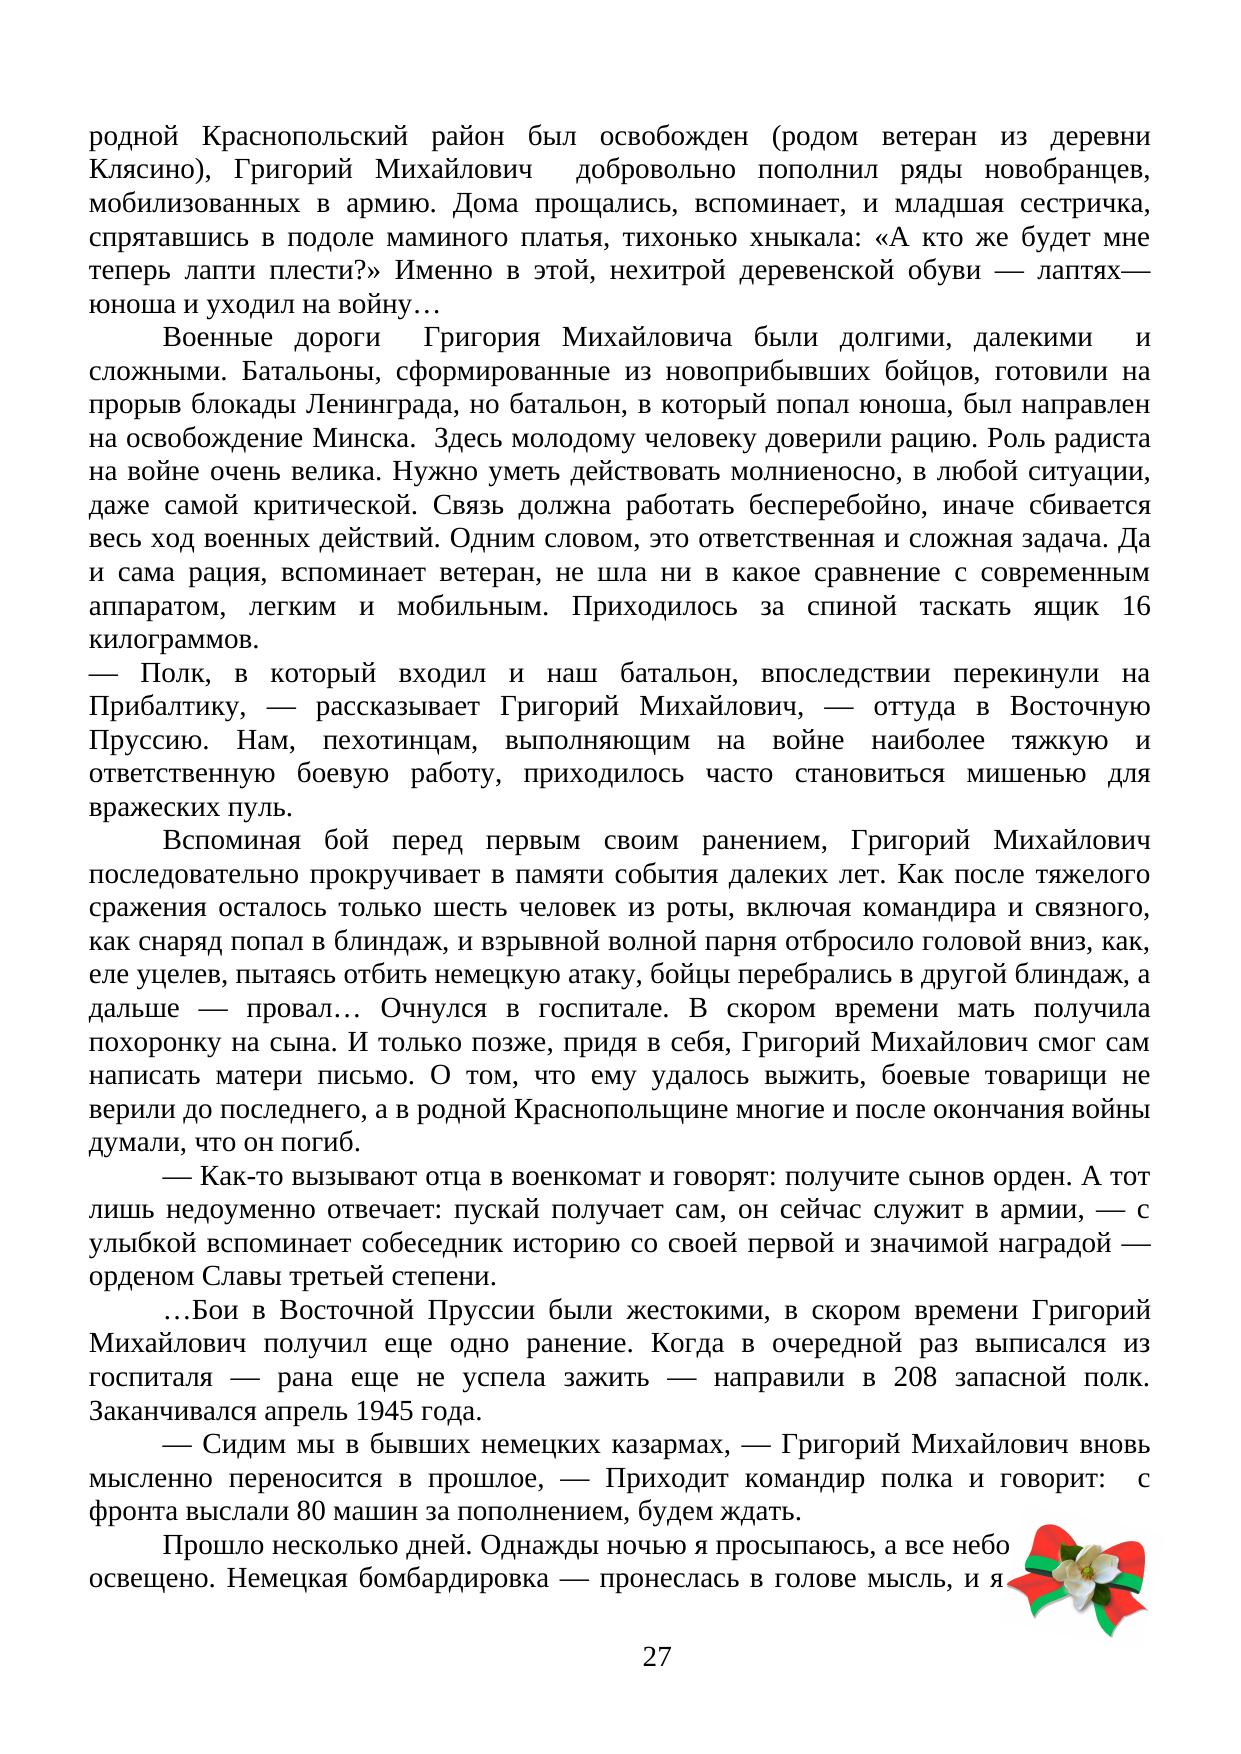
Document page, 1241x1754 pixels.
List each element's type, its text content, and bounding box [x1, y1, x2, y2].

text — Полк, в который входил и наш батальон, впоследствии перекинули на Прибалтику, — рассказывает Григорий Михайлович, — оттуда в Восточную Пруссию. Нам, пехотинцам, выполняющим на войне наиболее тяжкую и ответственную боевую работу, приходилось часто становиться мишенью для вражеских пуль. [89, 655, 1152, 822]
text …Бои в Восточной Пруссии были жестокими, в скором времени Григорий Михайлович получил еще одно ранение. Когда в очередной раз выписался из госпиталя — рана еще не успела зажить — направили в 208 запасной полк. Заканчивался апрель 1945 года. [89, 1292, 1152, 1426]
text Военные дороги Григория Михайловича были долгими, далекими и сложными. Батальоны, сформированные из новоприбывших бойцов, готовили на прорыв блокады Ленинграда, но батальон, в который попал юноша, был направлен на освобождение Минска. Здесь молодому человеку доверили рацию. Роль радиста на войне очень велика. Нужно уметь действовать молниеносно, в любой ситуации, даже самой критической. Связь должна работать бесперебойно, иначе сбивается весь ход военных действий. Одним словом, это ответственная и сложная задача. Да и сама рация, вспоминает ветеран, не шла ни в какое сравнение с современным аппаратом, легким и мобильным. Приходилось за спиной таскать ящик 16 килограммов. [89, 319, 1152, 655]
text — Как-то вызывают отца в военкомат и говорят: получите сынов орден. А тот лишь недоуменно отвечает: пускай получает сам, он сейчас служит в армии, — с улыбкой вспоминает собеседник историю со своей первой и значимой наградой — орденом Славы третьей степени. [89, 1158, 1152, 1292]
text Вспоминая бой перед первым своим ранением, Григорий Михайлович последовательно прокручивает в памяти события далеких лет. Как после тяжелого сражения осталось только шесть человек из роты, включая командира и связного, как снаряд попал в блиндаж, и взрывной волной парня отбросило головой вниз, как, еле уцелев, пытаясь отбить немецкую атаку, бойцы перебрались в другой блиндаж, а дальше — провал… Очнулся в госпитале. В скором времени мать получила похоронку на сына. И только позже, придя в себя, Григорий Михайлович смог сам написать матери письмо. О том, что ему удалось выжить, боевые товарищи не верили до последнего, а в родной Краснопольщине многие и после окончания войны думали, что он погиб. [89, 822, 1152, 1158]
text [89, 118, 1152, 319]
picture [999, 1531, 1166, 1651]
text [89, 1527, 1152, 1594]
text — Сидим мы в бывших немецких казармах, — Григорий Михайлович вновь мысленно переносится в прошлое, — Приходит командир полка и говорит: с фронта выслали 80 машин за пополнением, будем ждать. [89, 1426, 1152, 1527]
